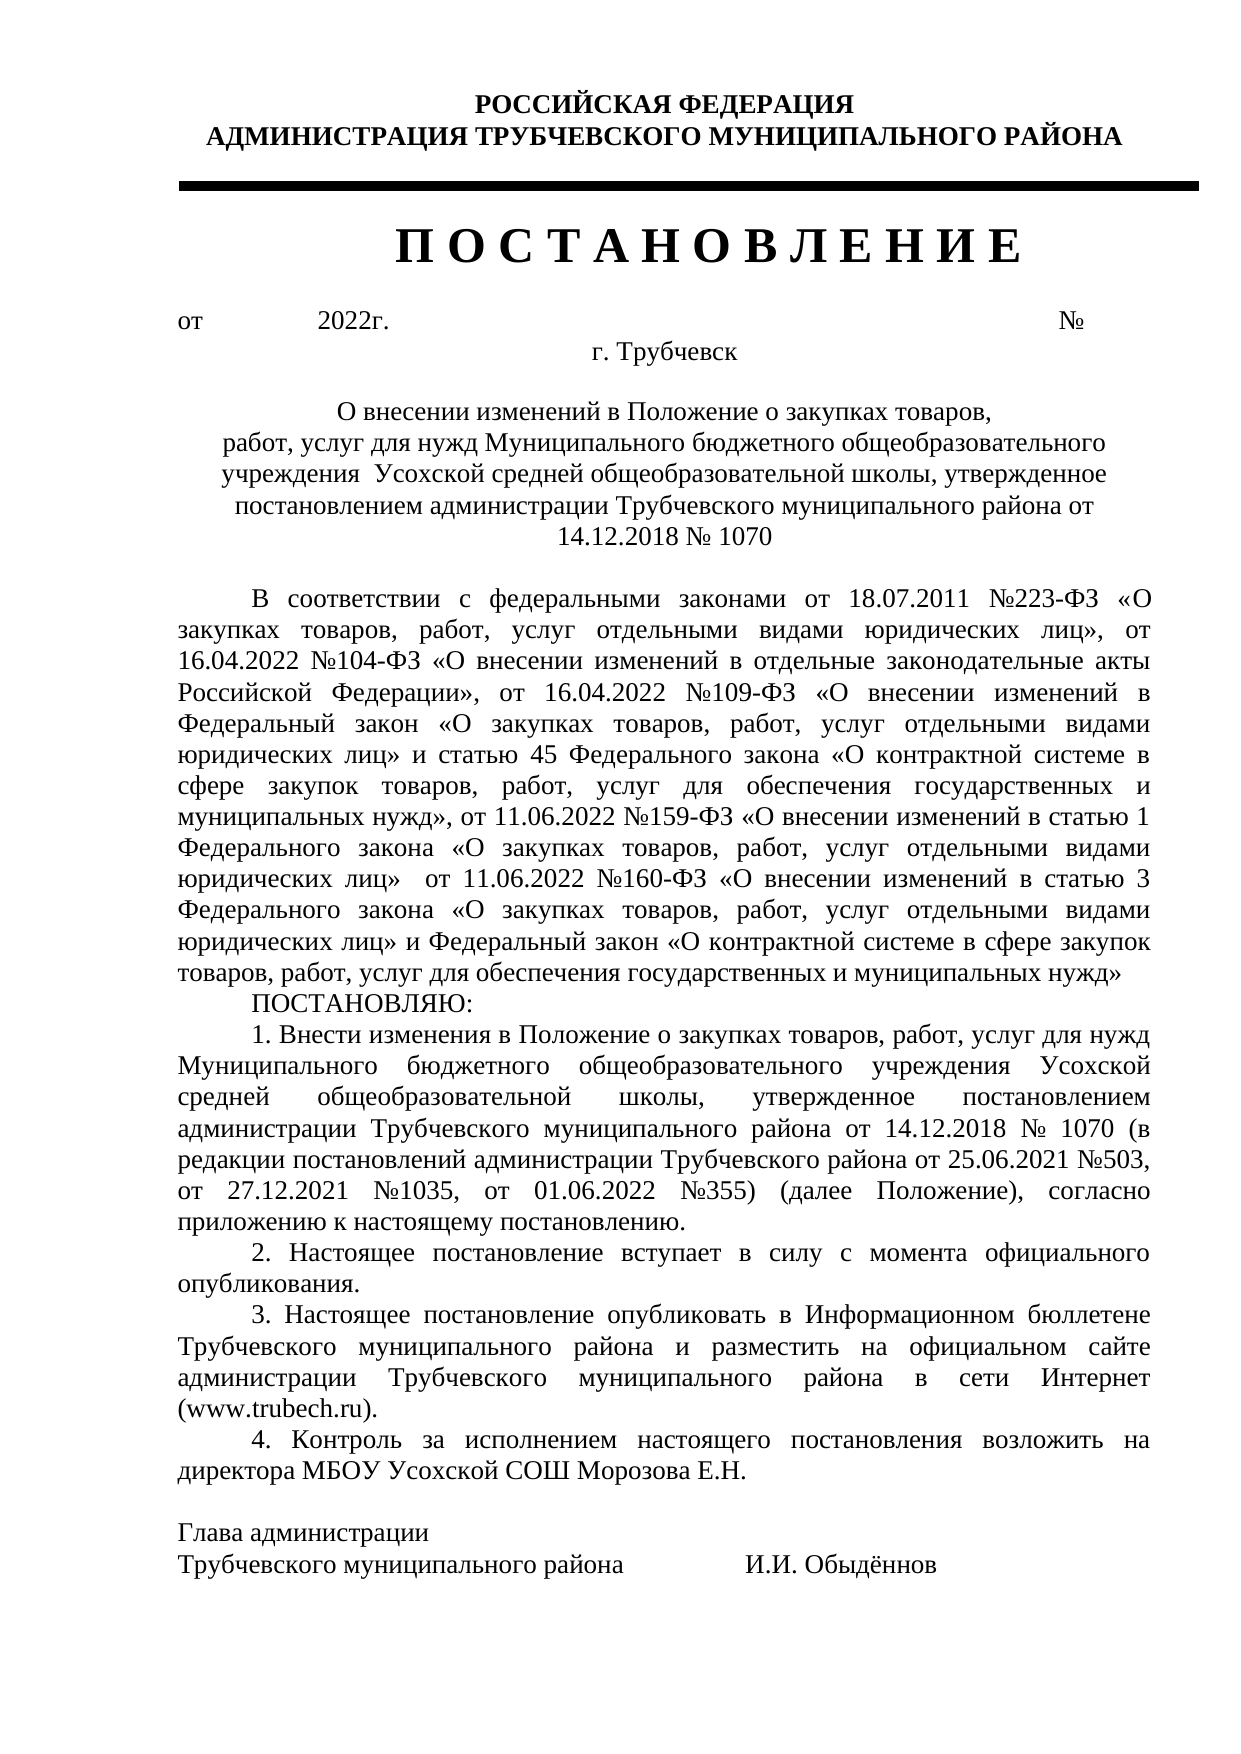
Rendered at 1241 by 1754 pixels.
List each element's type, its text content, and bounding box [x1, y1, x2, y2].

text Глава администрации [177, 1517, 1152, 1548]
text О внесении изменений в Положение о закупках товаров, [177, 395, 1152, 426]
text 1. Внести изменения в Положение о закупках товаров, работ, услуг для нужд Муниципального бюджетного общеобразовательного учреждения Усохской средней общеобразовательной школы, утвержденное постановлением администрации Трубчевского муниципального района от 14.12.2018 № 1070 (в редакции постановлений администрации Трубчевского района от 25.06.2021 №503, от 27.12.2021 №1035, от 01.06.2022 №355) (далее Положение), согласно приложению к настоящему постановлению. [177, 1018, 1152, 1236]
text 2. Настоящее постановление вступает в силу с момента официального опубликования. [177, 1236, 1152, 1298]
text АДМИНИСТРАЦИЯ ТРУБЧЕВСКОГО МУНИЦИПАЛЬНОГО РАЙОНА [177, 120, 1152, 151]
text П О С Т А Н О В Л Е Н И Е [177, 216, 1152, 273]
text от 2022г. № [177, 304, 1152, 335]
text Трубчевского муниципального района И.И. Обыдённов [177, 1548, 1152, 1579]
text В соответствии с федеральными законами от 18.07.2011 №223-ФЗ «О закупках товаров, работ, услуг отдельными видами юридических лиц», от 16.04.2022 №104-ФЗ «О внесении изменений в отдельные законодательные акты Российской Федерации», от 16.04.2022 №109-ФЗ «О внесении изменений в Федеральный закон «О закупках товаров, работ, услуг отдельными видами юридических лиц» и статью 45 Федерального закона «О контрактной системе в сфере закупок товаров, работ, услуг для обеспечения государственных и муниципальных нужд», от 11.06.2022 №159-ФЗ «О внесении изменений в статью 1 Федерального закона «О закупках товаров, работ, услуг отдельными видами юридических лиц» от 11.06.2022 №160-ФЗ «О внесении изменений в статью 3 Федерального закона «О закупках товаров, работ, услуг отдельными видами юридических лиц» и Федеральный закон «О контрактной системе в сфере закупок товаров, работ, услуг для обеспечения государственных и муниципальных нужд» [177, 582, 1152, 987]
text 3. Настоящее постановление опубликовать в Информационном бюллетене Трубчевского муниципального района и разместить на официальном сайте администрации Трубчевского муниципального района в сети Интернет (www.trubech.ru). [177, 1298, 1152, 1423]
text ПОСТАНОВЛЯЮ: [177, 987, 1152, 1018]
subtitle РОССИЙСКАЯ ФЕДЕРАЦИЯ [177, 89, 1152, 120]
text работ, услуг для нужд Муниципального бюджетного общеобразовательного учреждения Усохской средней общеобразовательной школы, утвержденное постановлением администрации Трубчевского муниципального района от 14.12.2018 № 1070 [177, 426, 1152, 551]
text 4. Контроль за исполнением настоящего постановления возложить на директора МБОУ Усохской СОШ Морозова Е.Н. [177, 1423, 1152, 1485]
text г. Трубчевск [177, 335, 1152, 367]
